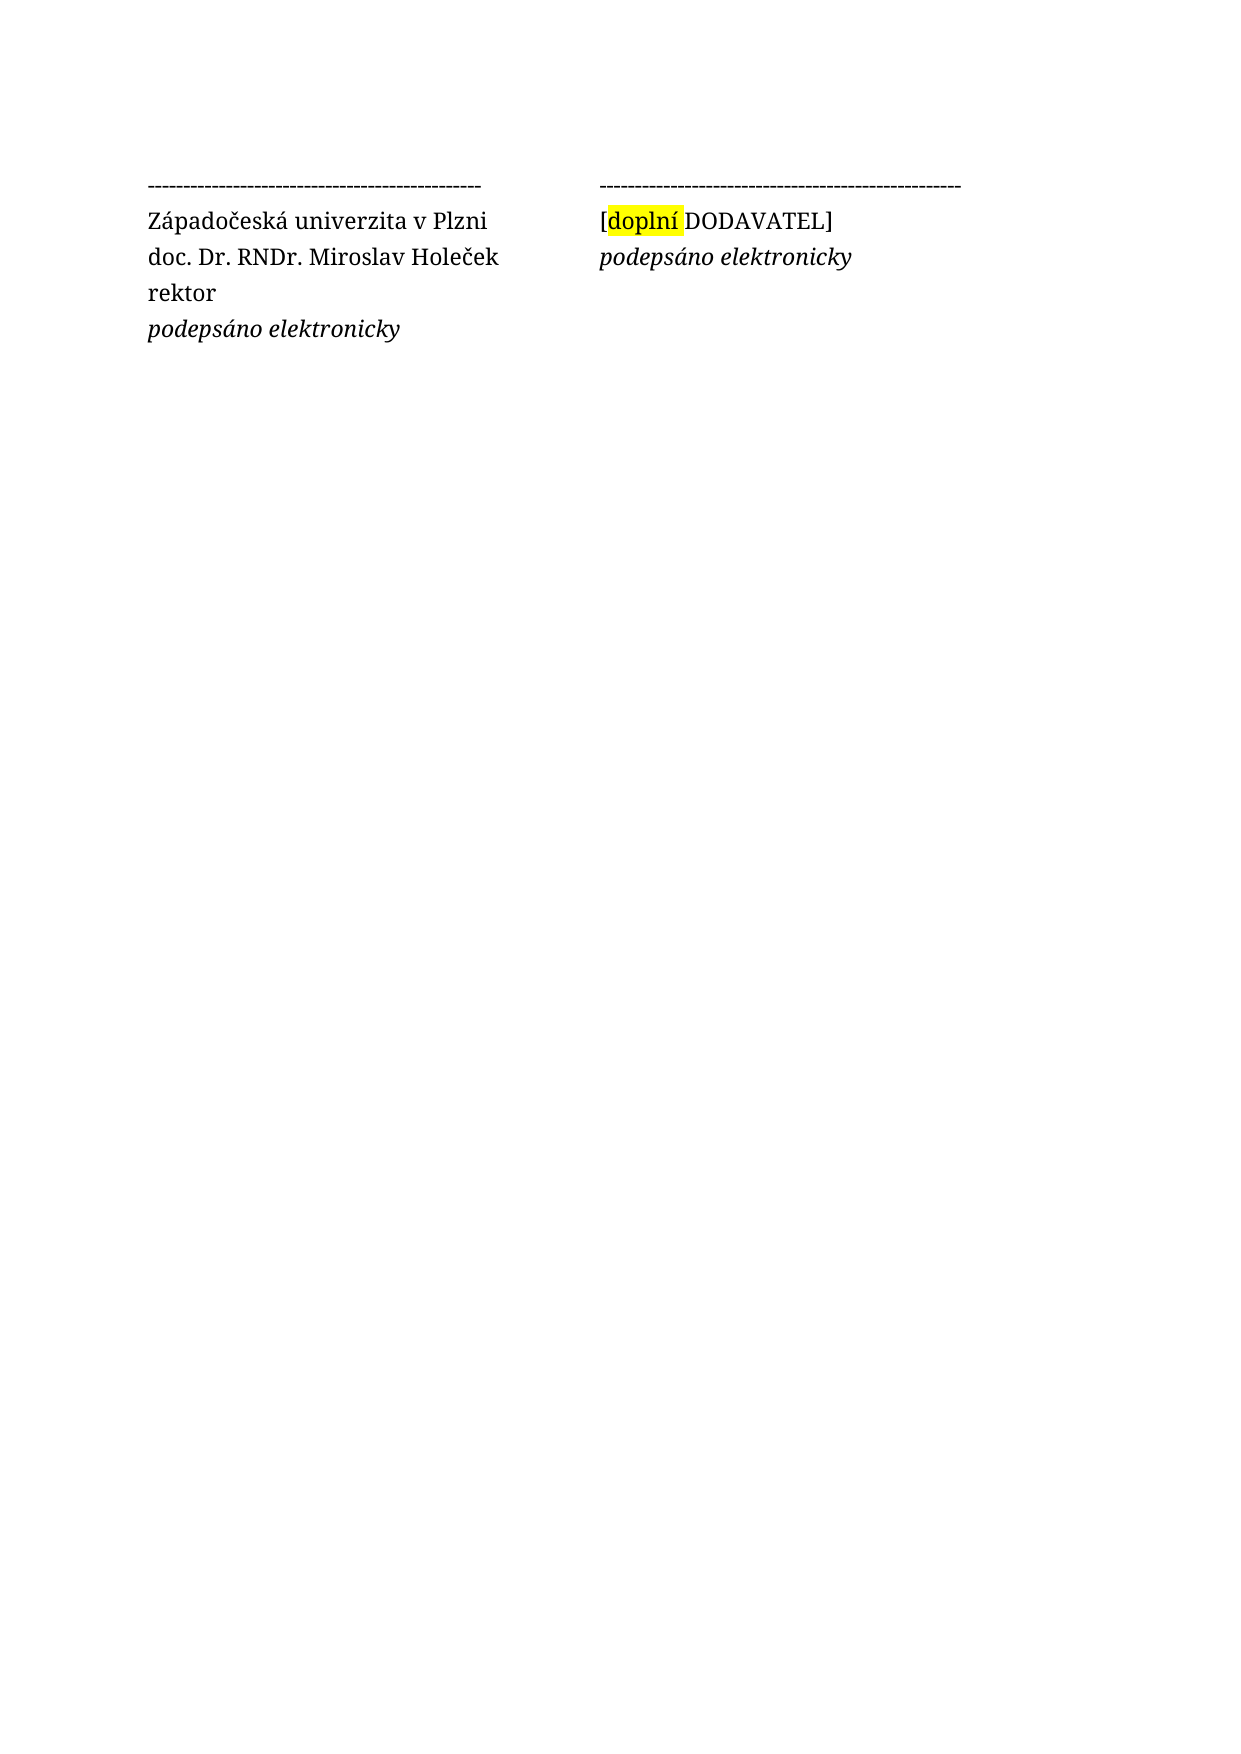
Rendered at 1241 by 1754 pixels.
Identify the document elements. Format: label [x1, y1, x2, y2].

table_header [588, 133, 1040, 348]
table_header [136, 133, 588, 348]
